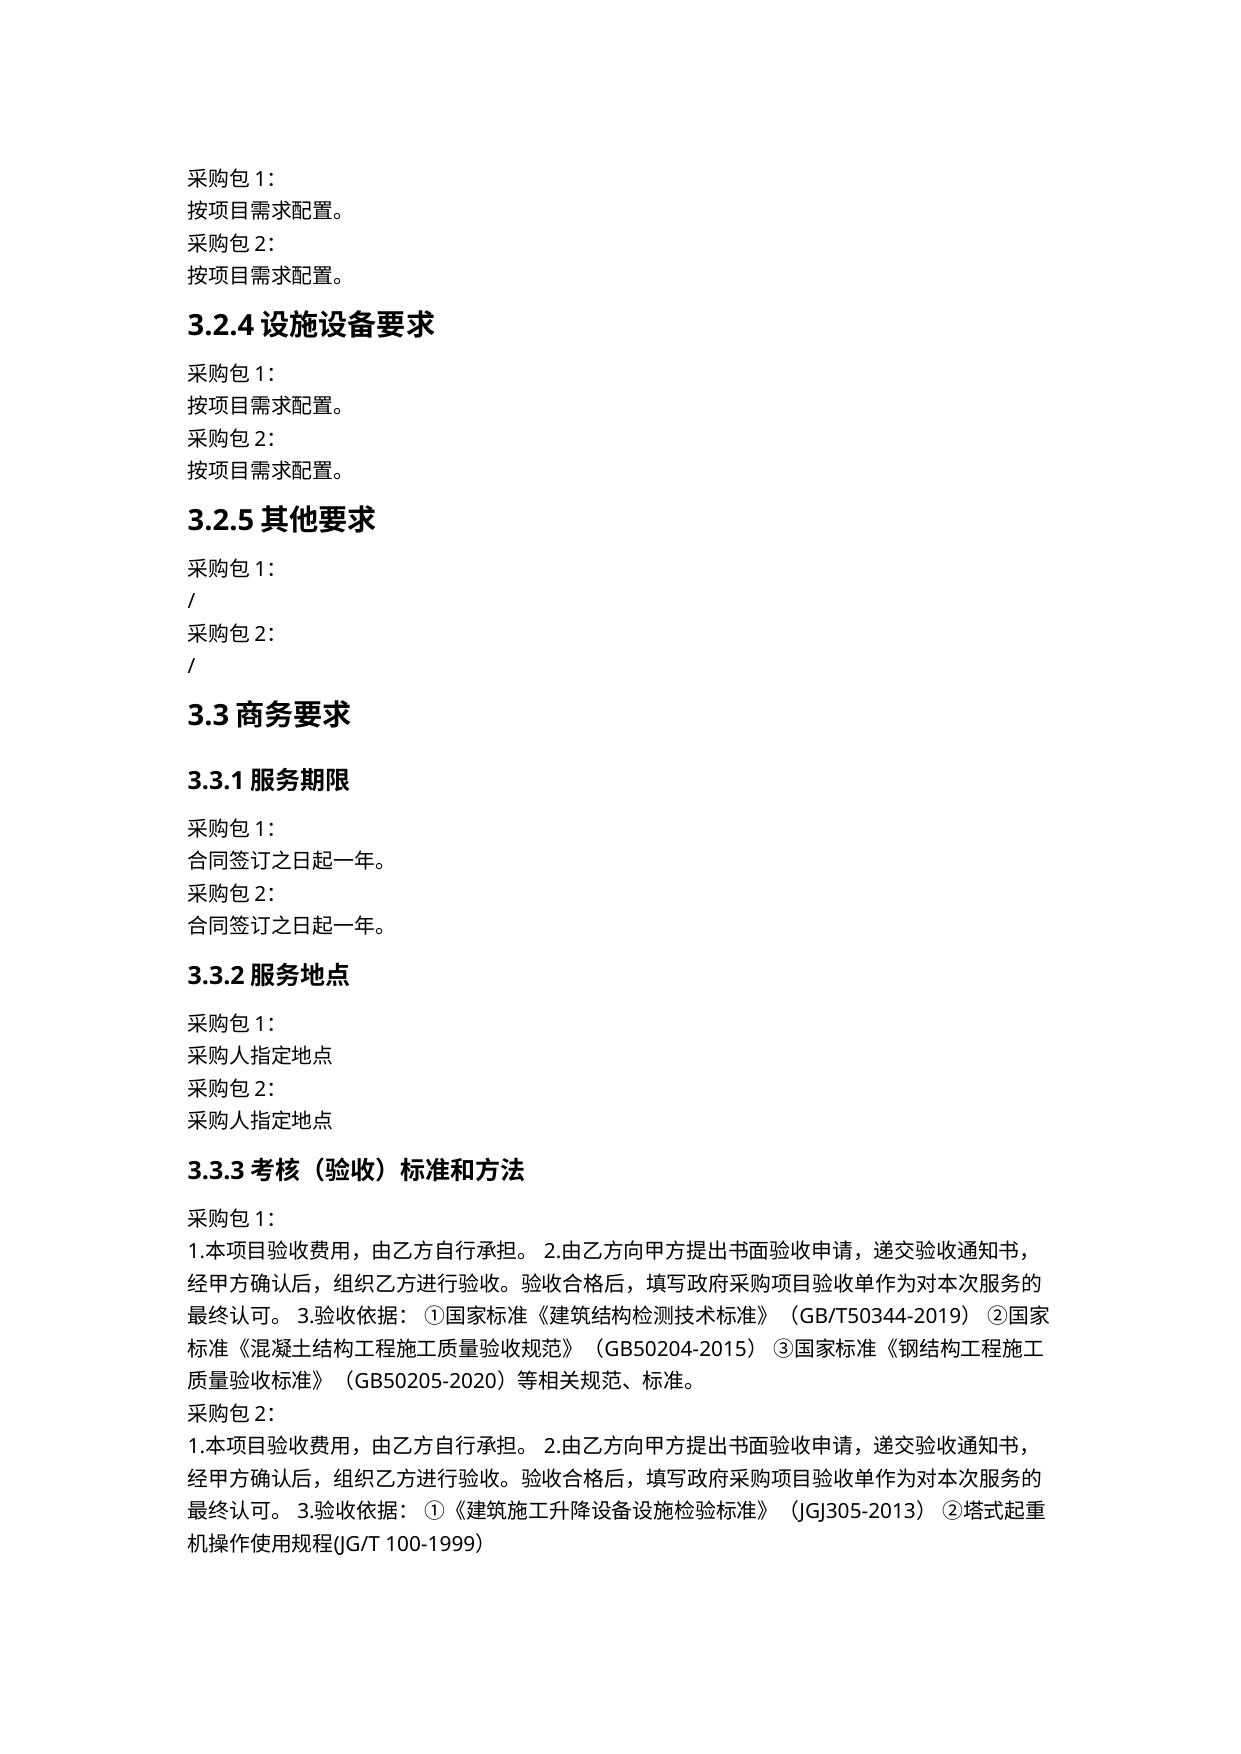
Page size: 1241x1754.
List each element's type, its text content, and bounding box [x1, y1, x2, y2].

text 采购包1： [187, 1007, 1053, 1039]
text 合同签订之日起一年。 [187, 844, 1053, 877]
text 采购包2： [187, 1397, 1053, 1429]
text 采购包1： [187, 162, 1053, 194]
text 3.2.5其他要求 [187, 487, 1053, 552]
text / [187, 649, 1053, 682]
text / [187, 584, 1053, 617]
text 采购包2： [187, 1072, 1053, 1104]
text 采购包2： [187, 422, 1053, 454]
text 采购包1： [187, 552, 1053, 584]
text 采购人指定地点 [187, 1104, 1053, 1137]
text 3.3.1服务期限 [187, 747, 1053, 812]
text 采购包1： [187, 812, 1053, 844]
text 采购人指定地点 [187, 1039, 1053, 1072]
text 采购包1： [187, 357, 1053, 389]
text 采购包1： [187, 1202, 1053, 1234]
text 采购包2： [187, 617, 1053, 649]
text 3.2.4设施设备要求 [187, 292, 1053, 357]
text 1.本项目验收费用，由乙方自行承担。 2.由乙方向甲方提出书面验收申请，递交验收通知书，经甲方确认后，组织乙方进行验收。验收合格后，填写政府采购项目验收单作为对本次服务的最终认可。 3.验收依据： ①国家标准《建筑结构检测技术标准》（GB/T50344-2019） ②国家标准《混凝土结构工程施工质量验收规范》（GB50204-2015） ③国家标准《钢结构工程施工质量验收标准》（GB50205-2020）等相关规范、标准。 [187, 1234, 1053, 1397]
text 1.本项目验收费用，由乙方自行承担。 2.由乙方向甲方提出书面验收申请，递交验收通知书，经甲方确认后，组织乙方进行验收。验收合格后，填写政府采购项目验收单作为对本次服务的最终认可。 3.验收依据： ①《建筑施工升降设备设施检验标准》（JGJ305-2013） ②塔式起重机操作使用规程(JG/T 100-1999） [187, 1429, 1053, 1559]
text 按项目需求配置。 [187, 194, 1053, 227]
text 合同签订之日起一年。 [187, 909, 1053, 942]
text 采购包2： [187, 227, 1053, 259]
text 按项目需求配置。 [187, 454, 1053, 487]
text 采购包2： [187, 877, 1053, 909]
text 按项目需求配置。 [187, 389, 1053, 422]
text 3.3.2服务地点 [187, 942, 1053, 1007]
text 3.3.3考核（验收）标准和方法 [187, 1137, 1053, 1202]
text 3.3商务要求 [187, 682, 1053, 747]
text 按项目需求配置。 [187, 259, 1053, 292]
